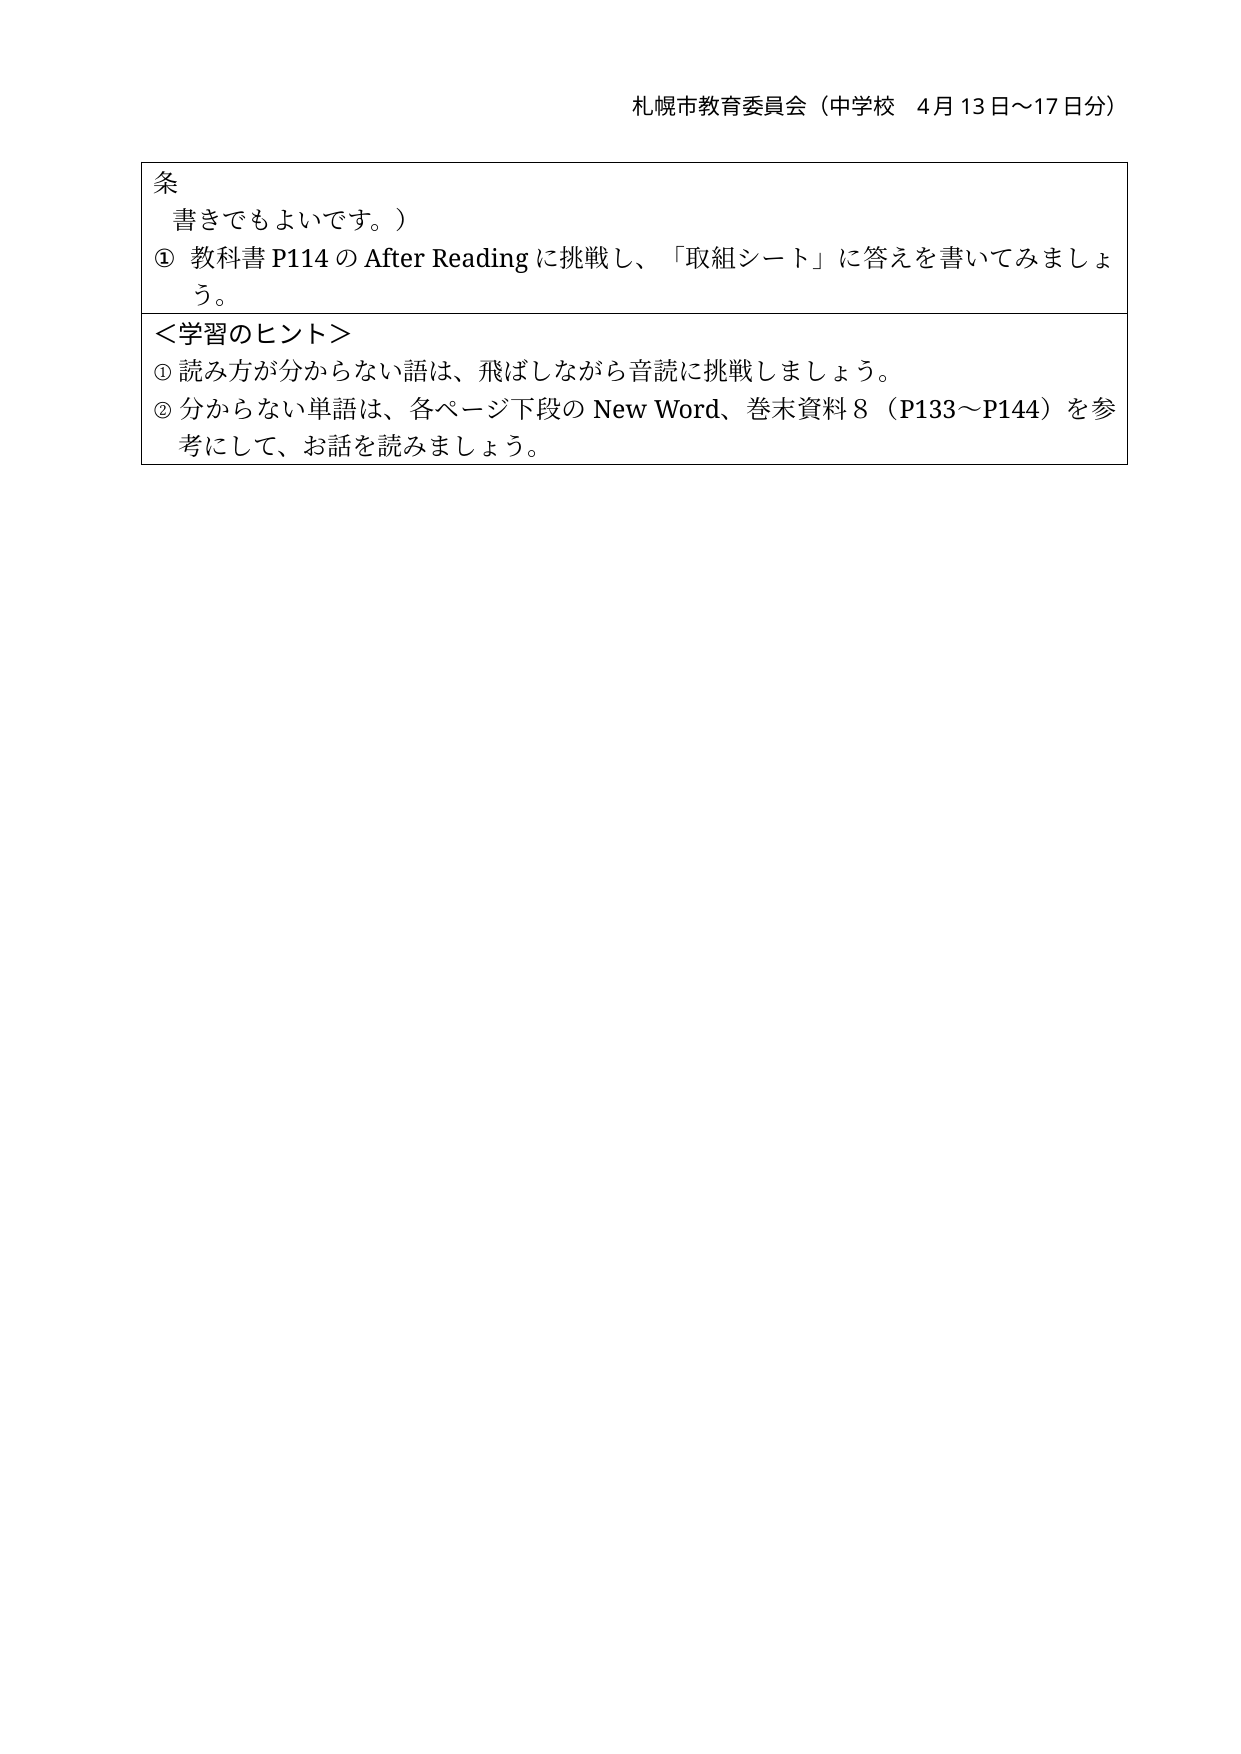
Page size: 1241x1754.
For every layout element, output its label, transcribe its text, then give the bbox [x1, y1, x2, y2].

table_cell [142, 163, 1127, 313]
table_cell ＜学習のヒント＞ ① 読み方が分からない語は、飛ばしながら音読に挑戦しましょう。 ② 分からない単語は、各ページ下段のNew Word、巻末資料８（P133～P144）を参考にして、お話を読みましょう。 [142, 314, 1127, 464]
